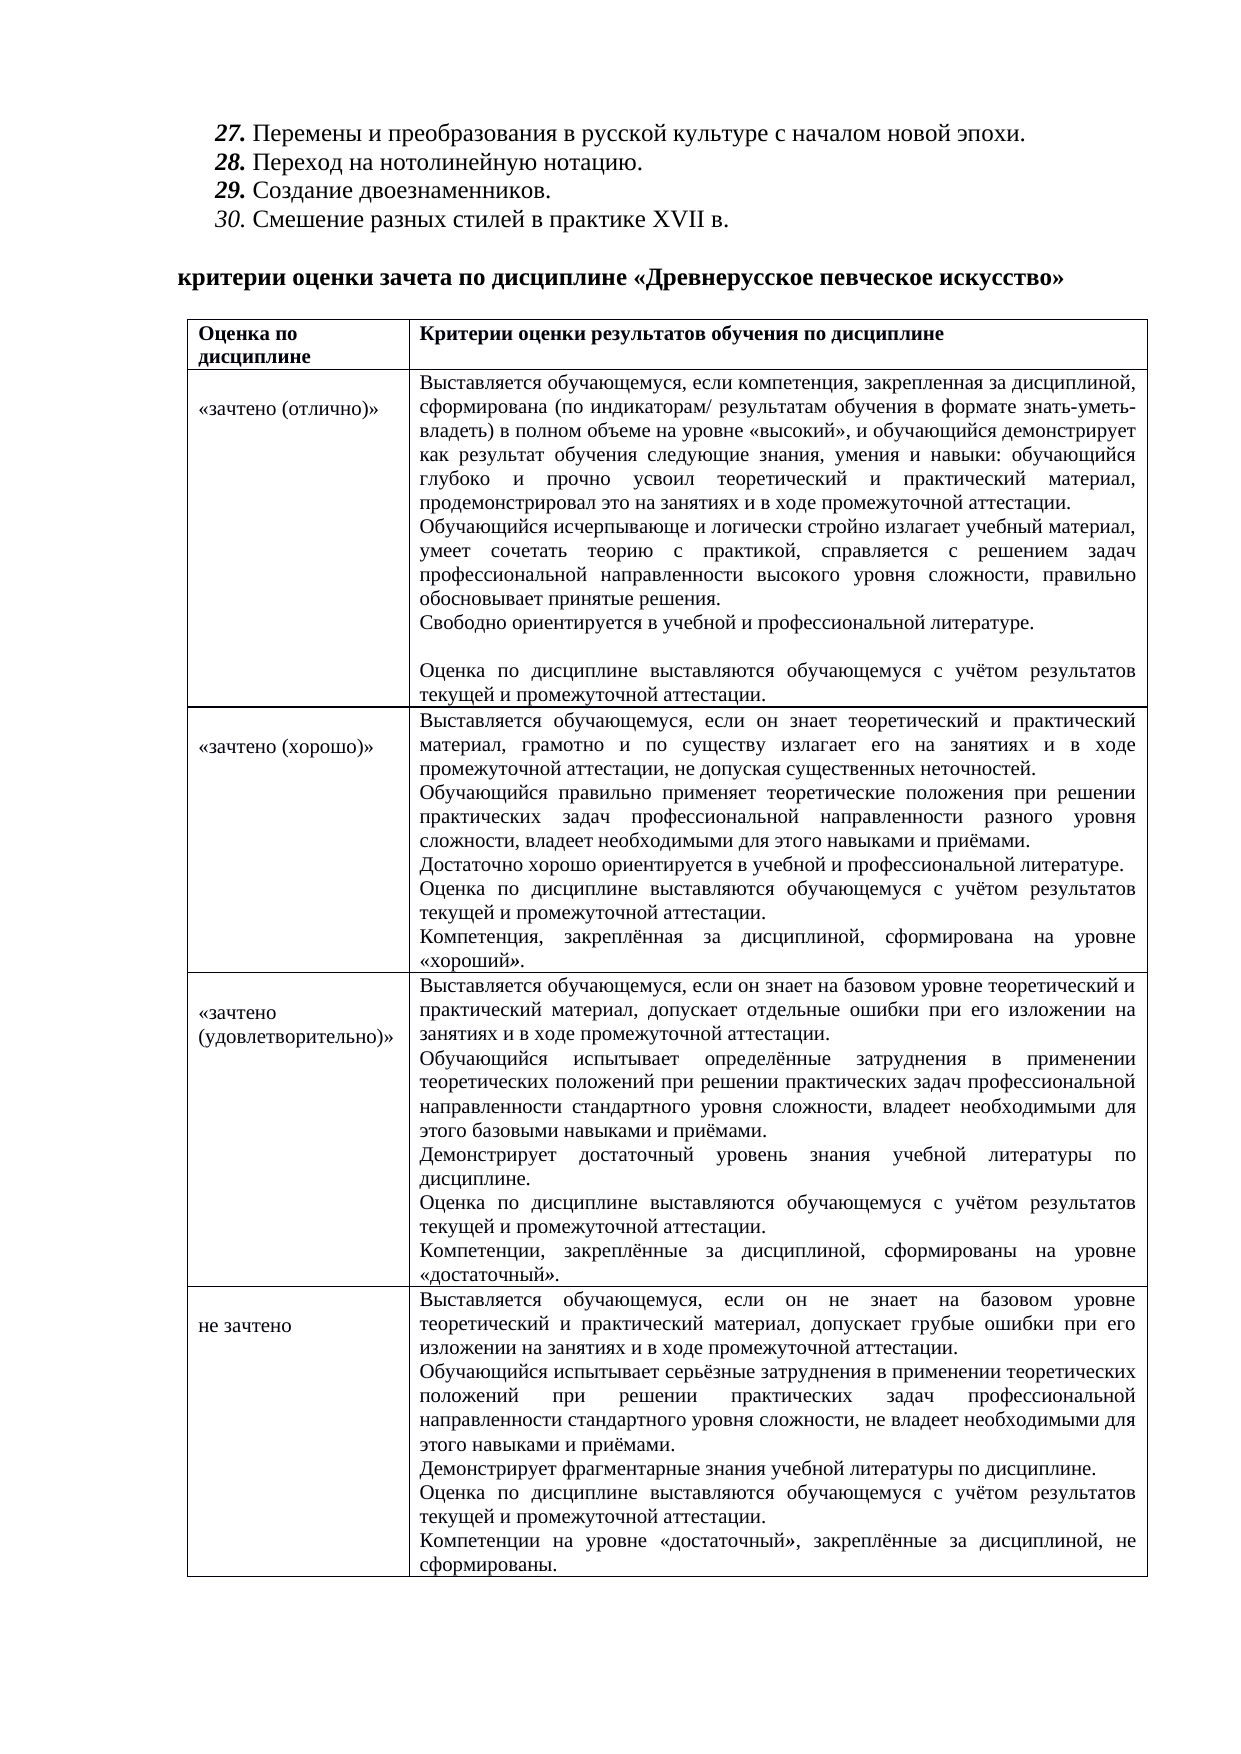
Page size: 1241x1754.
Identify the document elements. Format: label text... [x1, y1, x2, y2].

table_cell Выставляется обучающемуся, если он знает на базовом уровне теоретический и практический материал, допускает отдельные ошибки при его изложении на занятиях и в ходе промежуточной аттестации. Обучающийся испытывает определённые затруднения в применении теоретических положений при решении практических задач профессиональной направленности стандартного уровня сложности, владеет необходимыми для этого базовыми навыками и приёмами. Демонстрирует достаточный уровень знания учебной литературы по дисциплине. Оценка по дисциплине выставляются обучающемуся с учётом результатов текущей и промежуточной аттестации. Компетенции, закреплённые за дисциплиной, сформированы на уровне «достаточный». [410, 973, 1147, 1286]
table_cell не зачтено [188, 1287, 409, 1576]
table_cell Выставляется обучающемуся, если он не знает на базовом уровне теоретический и практический материал, допускает грубые ошибки при его изложении на занятиях и в ходе промежуточной аттестации. Обучающийся испытывает серьёзные затруднения в применении теоретических положений при решении практических задач профессиональной направленности стандартного уровня сложности, не владеет необходимыми для этого навыками и приёмами. Демонстрирует фрагментарные знания учебной литературы по дисциплине. Оценка по дисциплине выставляются обучающемуся с учётом результатов текущей и промежуточной аттестации. Компетенции на уровне «достаточный», закреплённые за дисциплиной, не сформированы. [410, 1287, 1147, 1576]
table_header Оценка по дисциплине [188, 320, 409, 368]
table_cell Выставляется обучающемуся, если компетенция, закрепленная за дисциплиной, сформирована (по индикаторам/ результатам обучения в формате знать-уметь-владеть) в полном объеме на уровне «высокий», и обучающийся демонстрирует как результат обучения следующие знания, умения и навыки: обучающийся глубоко и прочно усвоил теоретический и практический материал, продемонстрировал это на занятиях и в ходе промежуточной аттестации. Обучающийся исчерпывающе и логически стройно излагает учебный материал, умеет сочетать теорию с практикой, справляется с решением задач профессиональной направленности высокого уровня сложности, правильно обосновывает принятые решения. Свободно ориентируется в учебной и профессиональной литературе. Оценка по дисциплине выставляются обучающемуся с учётом результатов текущей и промежуточной аттестации. [410, 370, 1147, 706]
table_cell «зачтено (удовлетворительно)» [188, 973, 409, 1286]
table_cell Выставляется обучающемуся, если он знает теоретический и практический материал, грамотно и по существу излагает его на занятиях и в ходе промежуточной аттестации, не допуская существенных неточностей. Обучающийся правильно применяет теоретические положения при решении практических задач профессиональной направленности разного уровня сложности, владеет необходимыми для этого навыками и приёмами. Достаточно хорошо ориентируется в учебной и профессиональной литературе. Оценка по дисциплине выставляются обучающемуся с учётом результатов текущей и промежуточной аттестации. Компетенция, закреплённая за дисциплиной, сформирована на уровне «хороший». [410, 708, 1147, 972]
list Создание двоезнаменников. [215, 176, 1152, 204]
list Перемены и преобразования в русской культуре с началом новой эпохи. [215, 118, 1152, 147]
list Смешение разных стилей в практике XVII в. [215, 204, 1152, 233]
table_cell «зачтено (отлично)» [188, 370, 409, 706]
text критерии оценки зачета по дисциплине «Древнерусское певческое искусство» [177, 262, 1152, 291]
table_cell «зачтено (хорошо)» [188, 708, 409, 972]
list Переход на нотолинейную нотацию. [215, 147, 1152, 176]
table_header Критерии оценки результатов обучения по дисциплине [410, 320, 1147, 368]
